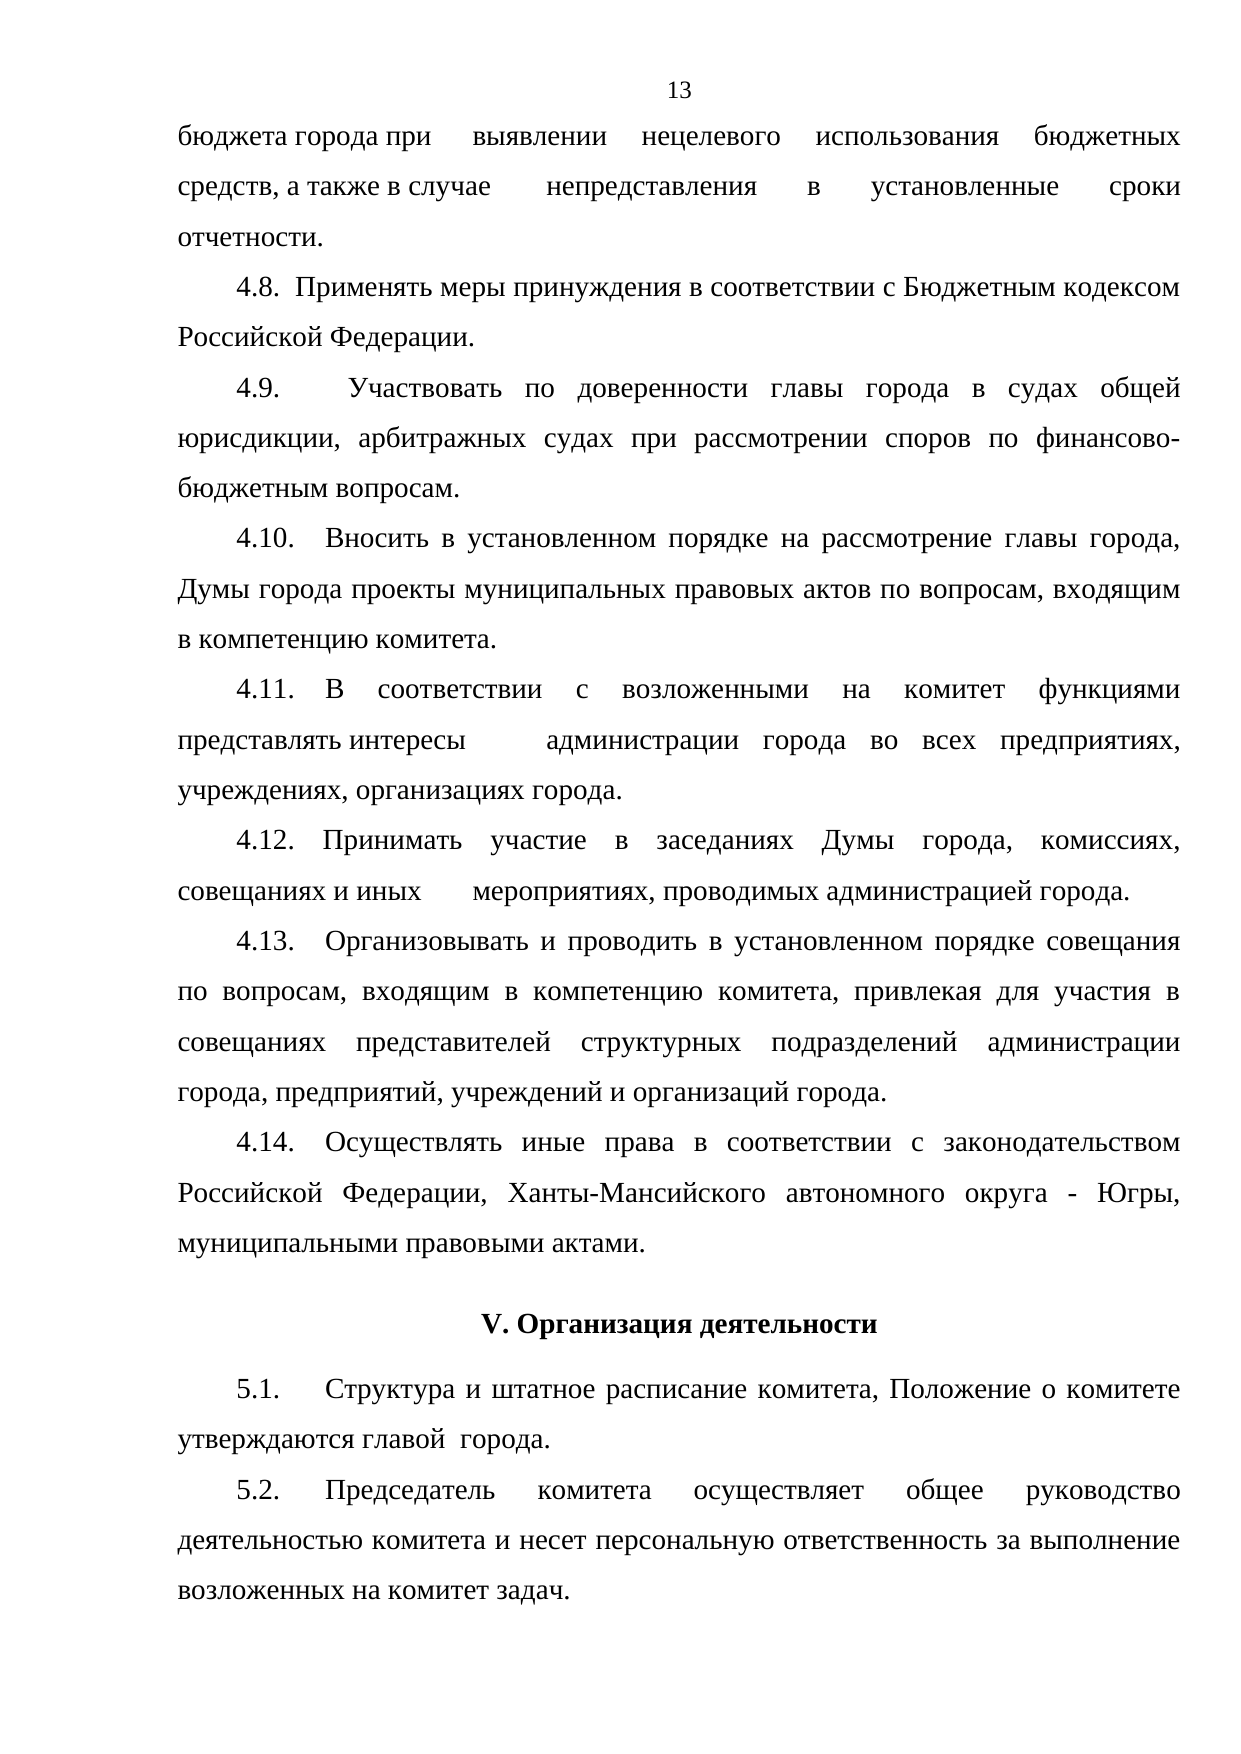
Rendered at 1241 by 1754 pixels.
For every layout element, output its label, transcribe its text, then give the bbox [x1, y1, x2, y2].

text 4.9. Участвовать по доверенности главы города в судах общей юрисдикции, арбитражных судах при рассмотрении споров по финансово-бюджетным вопросам. [177, 370, 1181, 504]
text 4.12. Принимать участие в заседаниях Думы города, комиссиях, совещаниях и иных мероприятиях, проводимых администрацией города. [177, 822, 1181, 906]
text V. Организация деятельности [177, 1306, 1181, 1340]
text 4.13. Организовывать и проводить в установленном порядке совещания по вопросам, входящим в компетенцию комитета, привлекая для участия в совещаниях представителей структурных подразделений администрации города, предприятий, учреждений и организаций города. [177, 923, 1181, 1108]
text 4.8. Применять меры принуждения в соответствии с Бюджетным кодексом Российской Федерации. [177, 269, 1181, 353]
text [177, 118, 1181, 252]
text 4.14. Осуществлять иные права в соответствии с законодательством Российской Федерации, Ханты-Мансийского автономного округа - Югры, муниципальными правовыми актами. [177, 1124, 1181, 1258]
text 4.10. Вносить в установленном порядке на рассмотрение главы города, Думы города проекты муниципальных правовых актов по вопросам, входящим в компетенцию комитета. [177, 521, 1181, 655]
text 5.1. Структура и штатное расписание комитета, Положение о комитете утверждаются главой города. [177, 1371, 1181, 1455]
text 5.2. Председатель комитета осуществляет общее руководство деятельностью комитета и несет персональную ответственность за выполнение возложенных на комитет задач. [177, 1472, 1181, 1606]
text 4.11. В соответствии с возложенными на комитет функциями представлять интересы администрации города во всех предприятиях, учреждениях, организациях города. [177, 672, 1181, 806]
